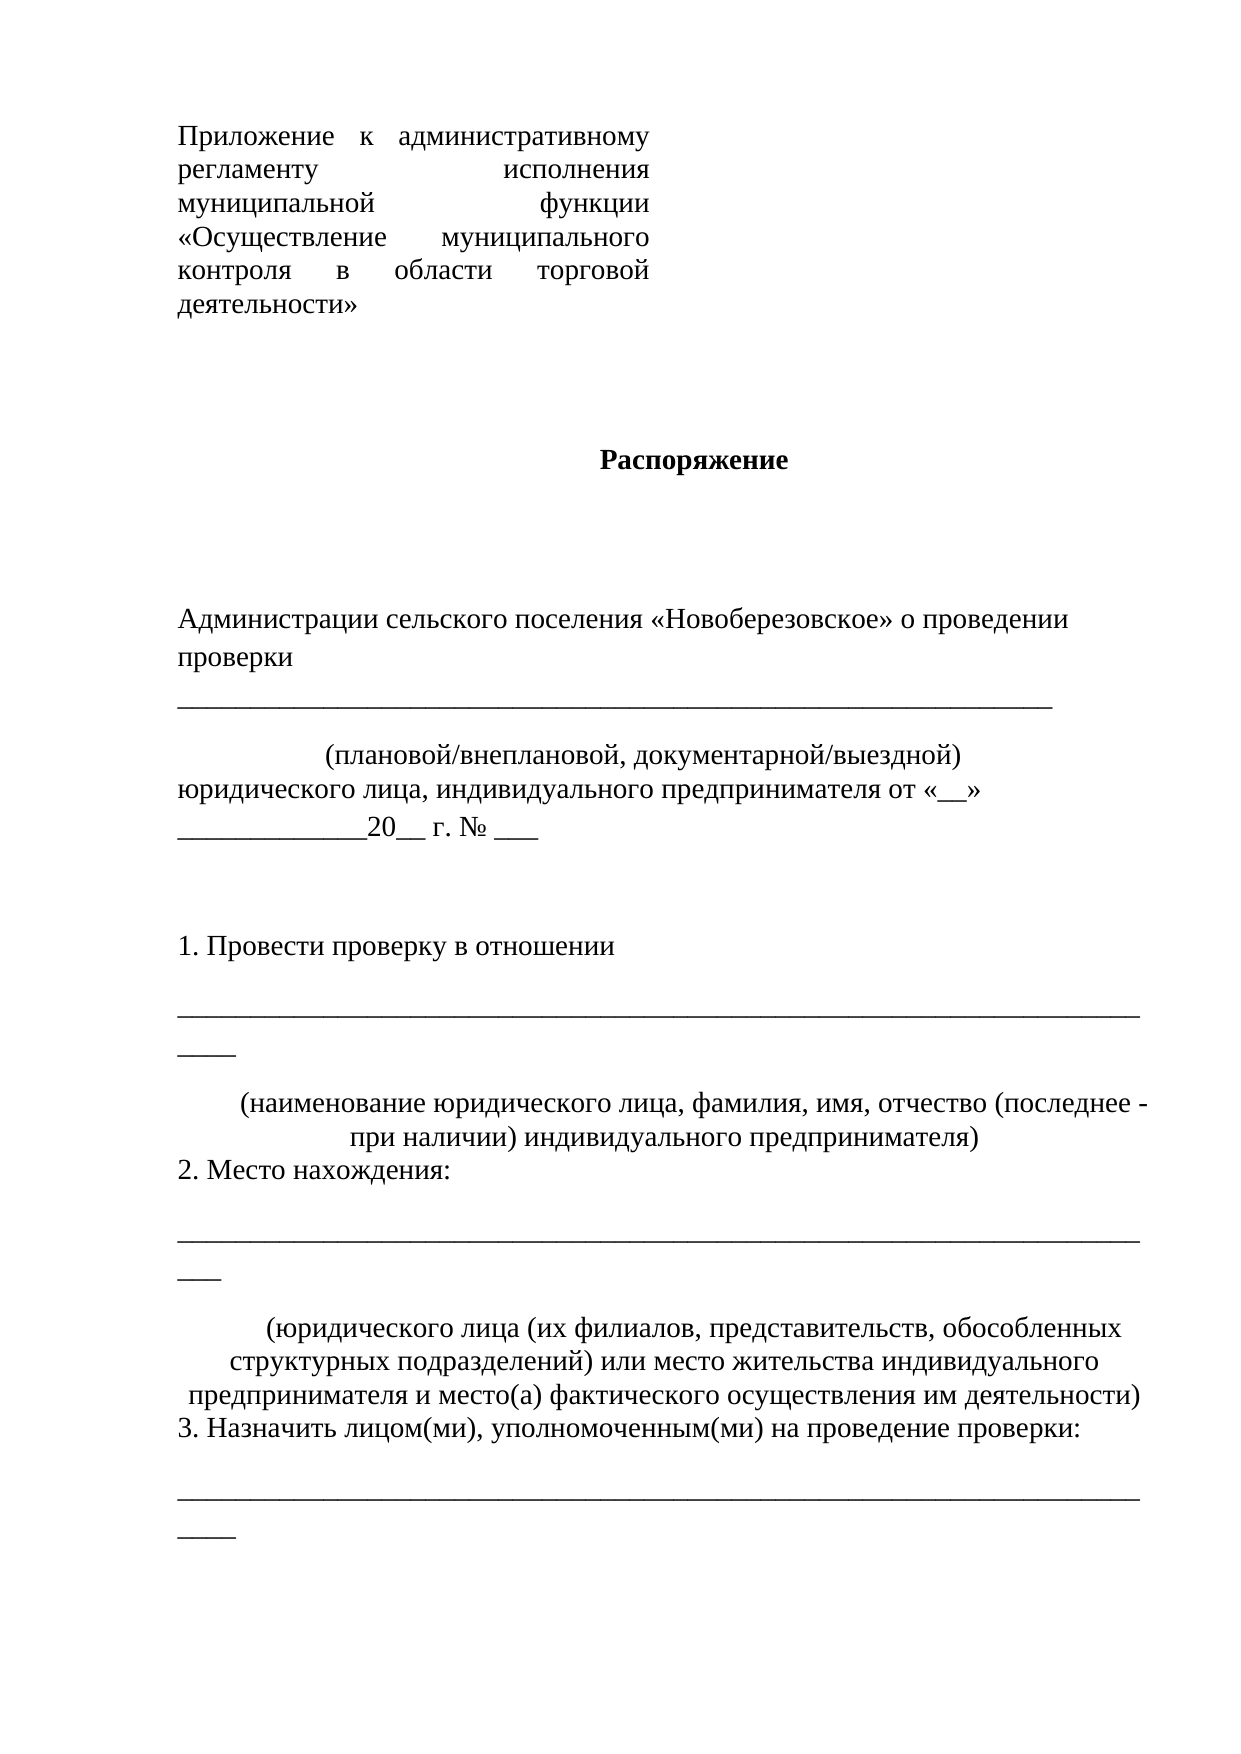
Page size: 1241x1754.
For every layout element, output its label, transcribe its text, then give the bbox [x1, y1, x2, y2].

text ______________________________________________________________________ [177, 987, 1152, 1059]
text 1. Провести проверку в отношении [177, 928, 1152, 962]
text Приложение к административному регламенту исполнения муниципальной функции «Осуществление муниципального контроля в области торговой деятельности» [177, 118, 650, 319]
title Распоряжение [177, 442, 1152, 476]
text 2. Место нахождения: [177, 1152, 1152, 1186]
text (наименование юридического лица, фамилия, имя, отчество (последнее - при наличии) индивидуального предпринимателя) [177, 1085, 1152, 1152]
text 3. Назначить лицом(ми), уполномоченным(ми) на проведение проверки: [177, 1410, 1152, 1444]
text (юридического лица (их филиалов, представительств, обособленных структурных подразделений) или место жительства индивидуального предпринимателя и место(а) фактического осуществления им деятельности) [177, 1310, 1152, 1410]
text (плановой/внеплановой, документарной/выездной) [177, 737, 1152, 771]
text _____________________________________________________________________ [177, 1212, 1152, 1284]
text Администрации сельского поселения «Новоберезовское» о проведении проверки ____________________________________________________________ [177, 601, 1152, 711]
text ______________________________________________________________________ [177, 1470, 1152, 1542]
text юридического лица, индивидуального предпринимателя от «__» _____________20__ г. № ___ [177, 771, 1152, 843]
